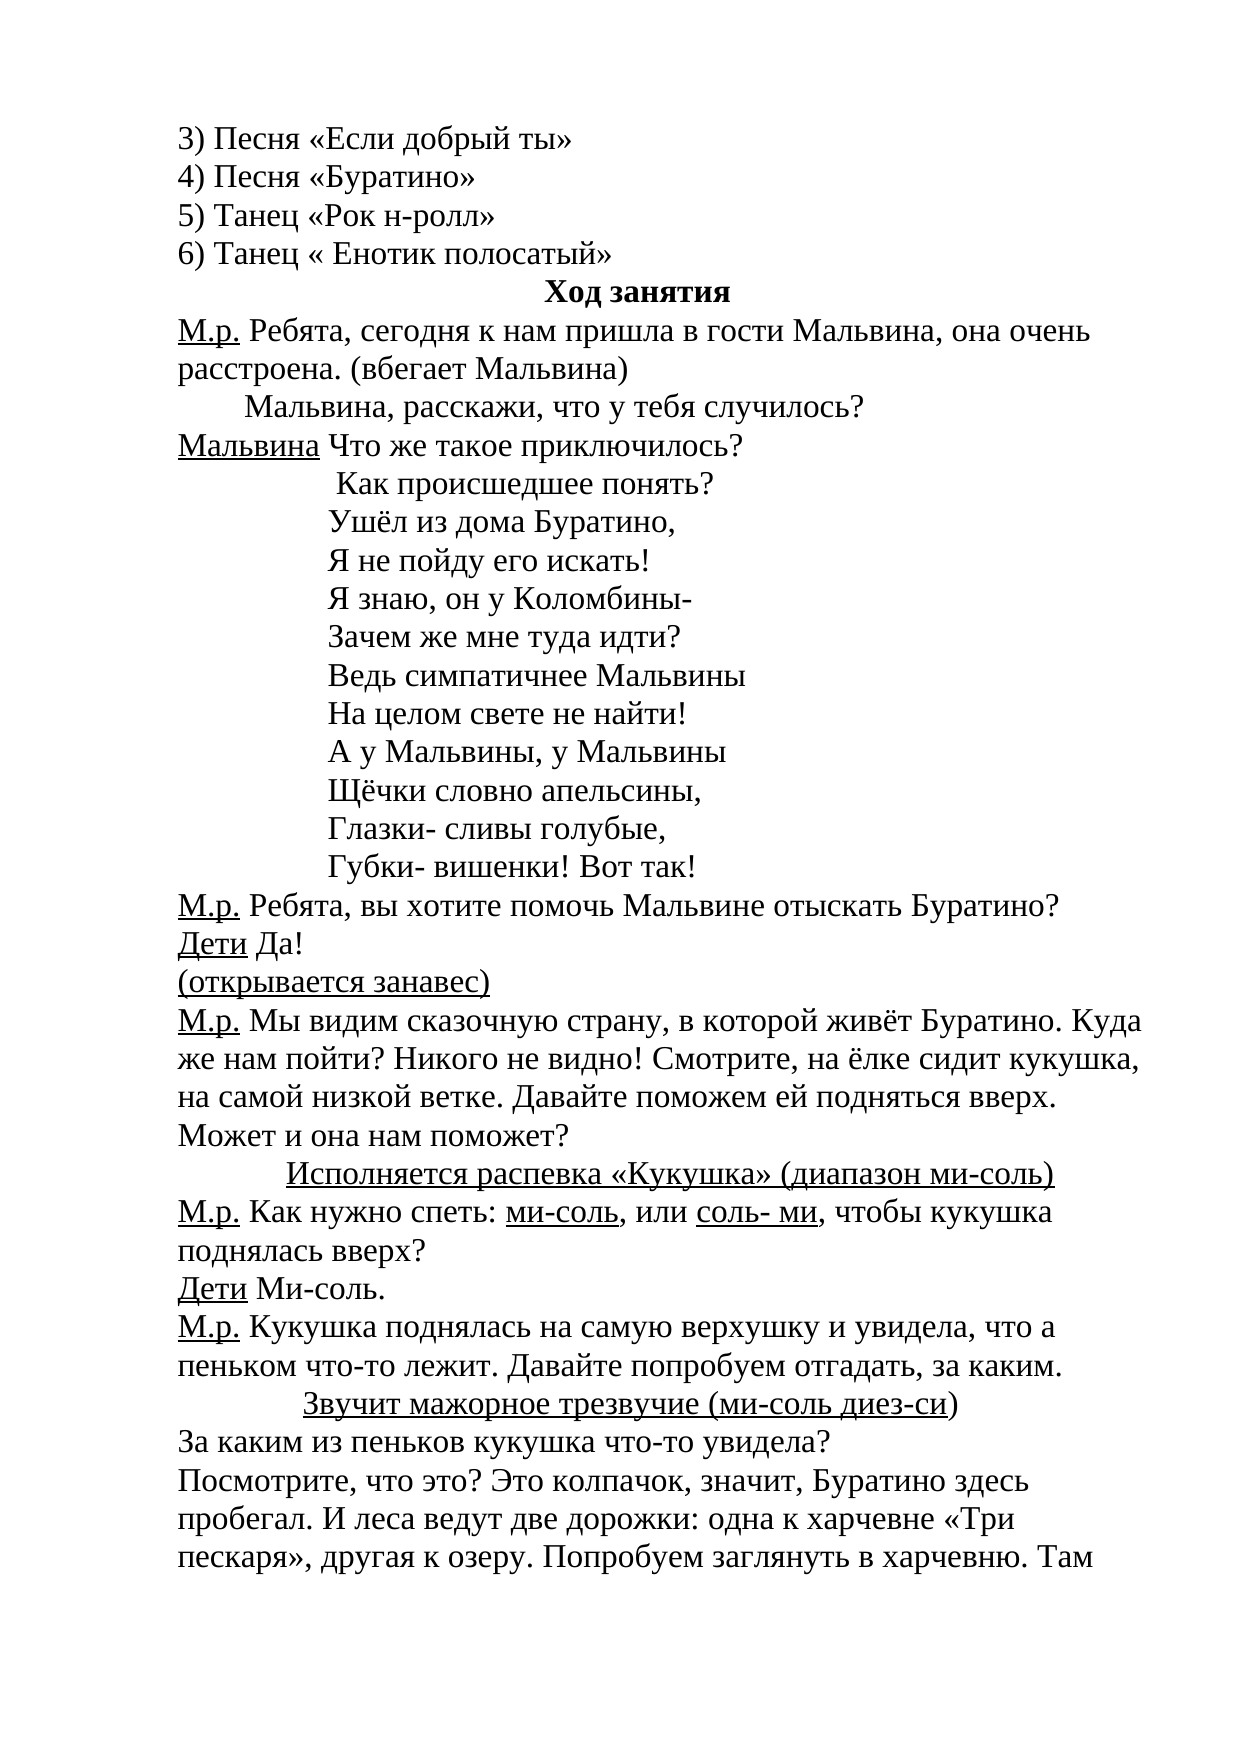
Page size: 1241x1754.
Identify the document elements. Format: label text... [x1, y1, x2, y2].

text Дети Ми-соль. [177, 1268, 1152, 1306]
text Я не пойду его искать! [177, 540, 1152, 578]
text М.р. Кукушка поднялась на самую верхушку и увидела, что а пеньком что-то лежит. Давайте попробуем отгадать, за каким. [177, 1306, 1152, 1383]
text 3) Песня «Если добрый ты» [177, 118, 1152, 156]
text Глазки- сливы голубые, [177, 808, 1152, 846]
text Звучит мажорное трезвучие (ми-соль диез-си) [177, 1383, 1152, 1421]
text Исполняется распевка «Кукушка» (диапазон ми-соль) [177, 1153, 1152, 1191]
text 5) Танец «Рок н-ролл» [177, 195, 1152, 233]
text М.р. Ребята, вы хотите помочь Мальвине отыскать Буратино? [177, 885, 1152, 923]
text За каким из пеньков кукушка что-то увидела? [177, 1421, 1152, 1460]
text Ход занятия [177, 271, 1152, 310]
text Ведь симпатичнее Мальвины [177, 655, 1152, 693]
text 4) Песня «Буратино» [177, 156, 1152, 195]
text 6) Танец « Енотик полосатый» [177, 233, 1152, 271]
text М.р. Как нужно спеть: ми-соль, или соль- ми, чтобы кукушка поднялась вверх? [177, 1191, 1152, 1268]
text Зачем же мне туда идти? [177, 616, 1152, 655]
text Как происшедшее понять? [177, 463, 1152, 501]
text Щёчки словно апельсины, [177, 770, 1152, 808]
text Дети Да! [177, 923, 1152, 961]
text Я знаю, он у Коломбины- [177, 578, 1152, 616]
text Мальвина, расскажи, что у тебя случилось? [177, 386, 1152, 425]
text (открывается занавес) [177, 961, 1152, 1000]
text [177, 1460, 1152, 1575]
text Ушёл из дома Буратино, [177, 501, 1152, 540]
text Губки- вишенки! Вот так! [177, 846, 1152, 885]
text М.р. Мы видим сказочную страну, в которой живёт Буратино. Куда же нам пойти? Никого не видно! Смотрите, на ёлке сидит кукушка, на самой низкой ветке. Давайте поможем ей подняться вверх. Может и она нам поможет? [177, 1000, 1152, 1153]
text На целом свете не найти! [177, 693, 1152, 731]
text А у Мальвины, у Мальвины [177, 731, 1152, 770]
text Мальвина Что же такое приключилось? [177, 425, 1152, 463]
text М.р. Ребята, сегодня к нам пришла в гости Мальвина, она очень расстроена. (вбегает Мальвина) [177, 310, 1152, 386]
